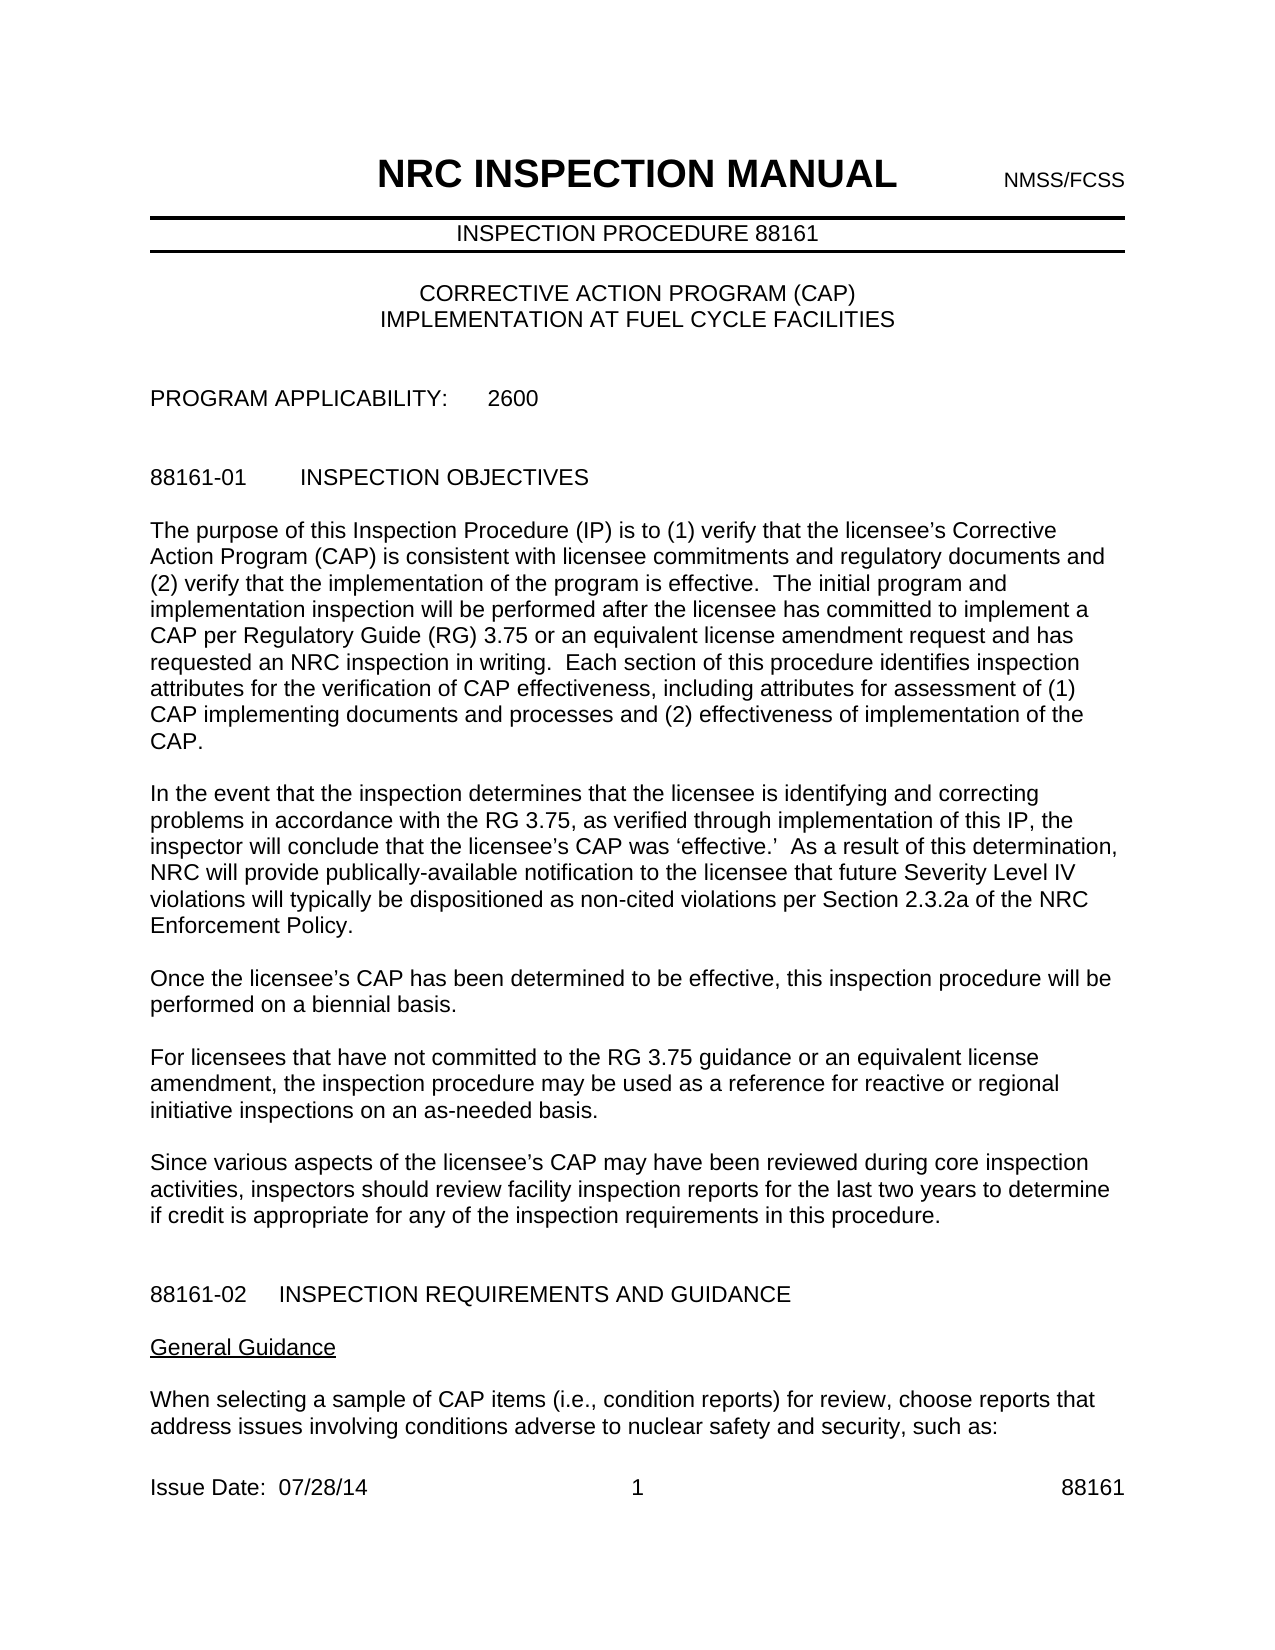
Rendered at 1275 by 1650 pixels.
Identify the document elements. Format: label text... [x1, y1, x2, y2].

text When selecting a sample of CAP items (i.e., condition reports) for review, choose reports that address issues involving conditions adverse to nuclear safety and security, such as: [150, 1386, 1125, 1439]
text 88161-02 INSPECTION REQUIREMENTS AND GUIDANCE [150, 1281, 1125, 1307]
text The purpose of this Inspection Procedure (IP) is to (1) verify that the licensee’s Corrective Action Program (CAP) is consistent with licensee commitments and regulatory documents and (2) verify that the implementation of the program is effective. The initial program and implementation inspection will be performed after the licensee has committed to implement a CAP per Regulatory Guide (RG) 3.75 or an equivalent license amendment request and has requested an NRC inspection in writing. Each section of this procedure identifies inspection attributes for the verification of CAP effectiveness, including attributes for assessment of (1) CAP implementing documents and processes and (2) effectiveness of implementation of the CAP. [150, 517, 1125, 754]
text CORRECTIVE ACTION PROGRAM (CAP) [150, 279, 1125, 306]
text PROGRAM APPLICABILITY: 2600 [150, 385, 1125, 411]
text 88161-01 INSPECTION OBJECTIVES [150, 464, 1125, 490]
text NRC INSPECTION MANUAL NMSS/FCSS [150, 150, 1125, 196]
text General Guidance [150, 1334, 1125, 1360]
text In the event that the inspection determines that the licensee is identifying and correcting problems in accordance with the RG 3.75, as verified through implementation of this IP, the inspector will conclude that the licensee’s CAP was ‘effective.’ As a result of this determination, NRC will provide publically-available notification to the licensee that future Severity Level IV violations will typically be dispositioned as non-cited violations per Section 2.3.2a of the NRC Enforcement Policy. [150, 780, 1125, 938]
text INSPECTION PROCEDURE 88161 [150, 220, 1125, 250]
text IMPLEMENTATION AT FUEL CYCLE FACILITIES [150, 306, 1125, 332]
text Since various aspects of the licensee’s CAP may have been reviewed during core inspection activities, inspectors should review facility inspection reports for the last two years to determine if credit is appropriate for any of the inspection requirements in this procedure. [150, 1149, 1125, 1228]
text For licensees that have not committed to the RG 3.75 guidance or an equivalent license amendment, the inspection procedure may be used as a reference for reactive or regional initiative inspections on an as-needed basis. [150, 1044, 1125, 1123]
text Once the licensee’s CAP has been determined to be effective, this inspection procedure will be performed on a biennial basis. [150, 965, 1125, 1017]
